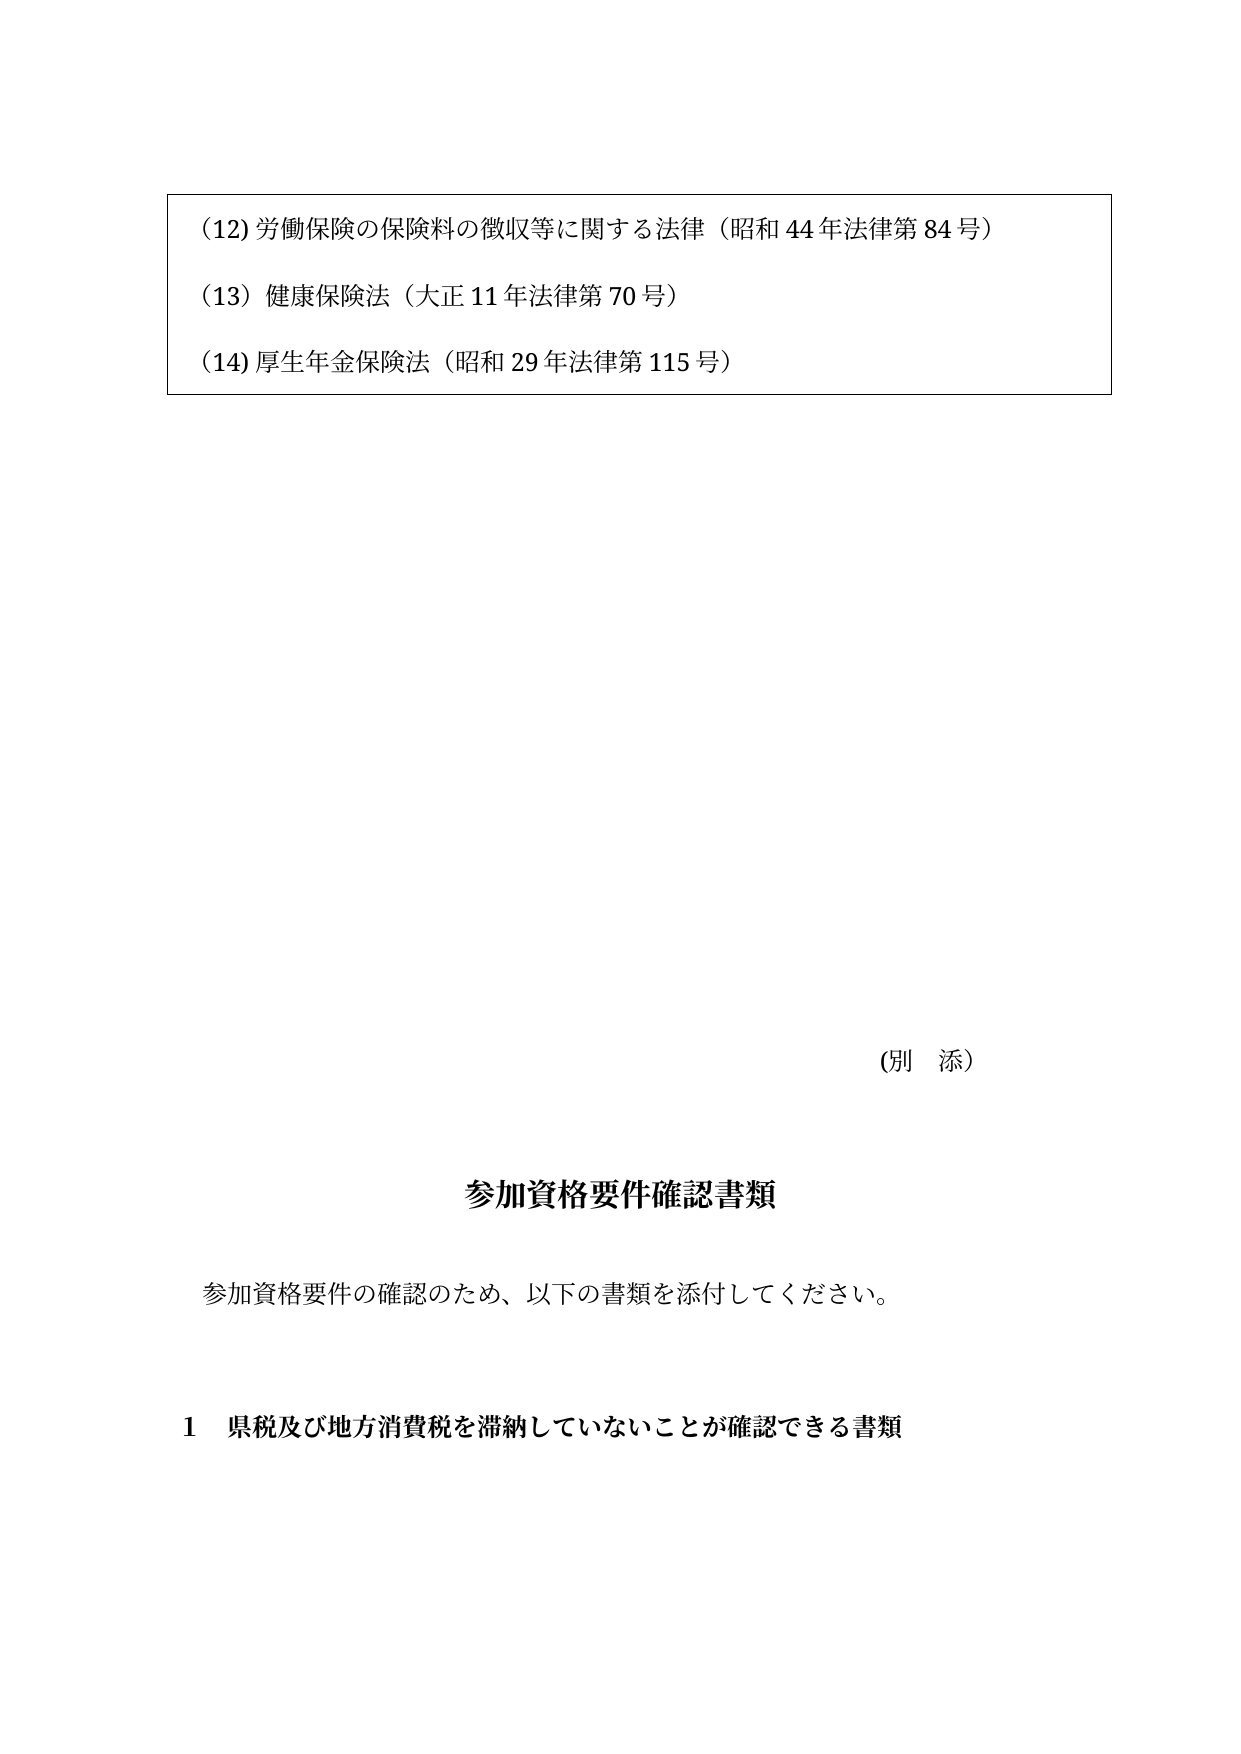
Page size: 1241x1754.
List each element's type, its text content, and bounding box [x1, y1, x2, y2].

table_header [168, 195, 1111, 394]
text １ 県税及び地方消費税を滞納していないことが確認できる書類 [177, 1392, 1063, 1459]
text (別 添） [177, 1027, 988, 1093]
text 参加資格要件の確認のため、以下の書類を添付してください。 [177, 1259, 1063, 1326]
text 参加資格要件確認書類 [177, 1159, 1063, 1226]
